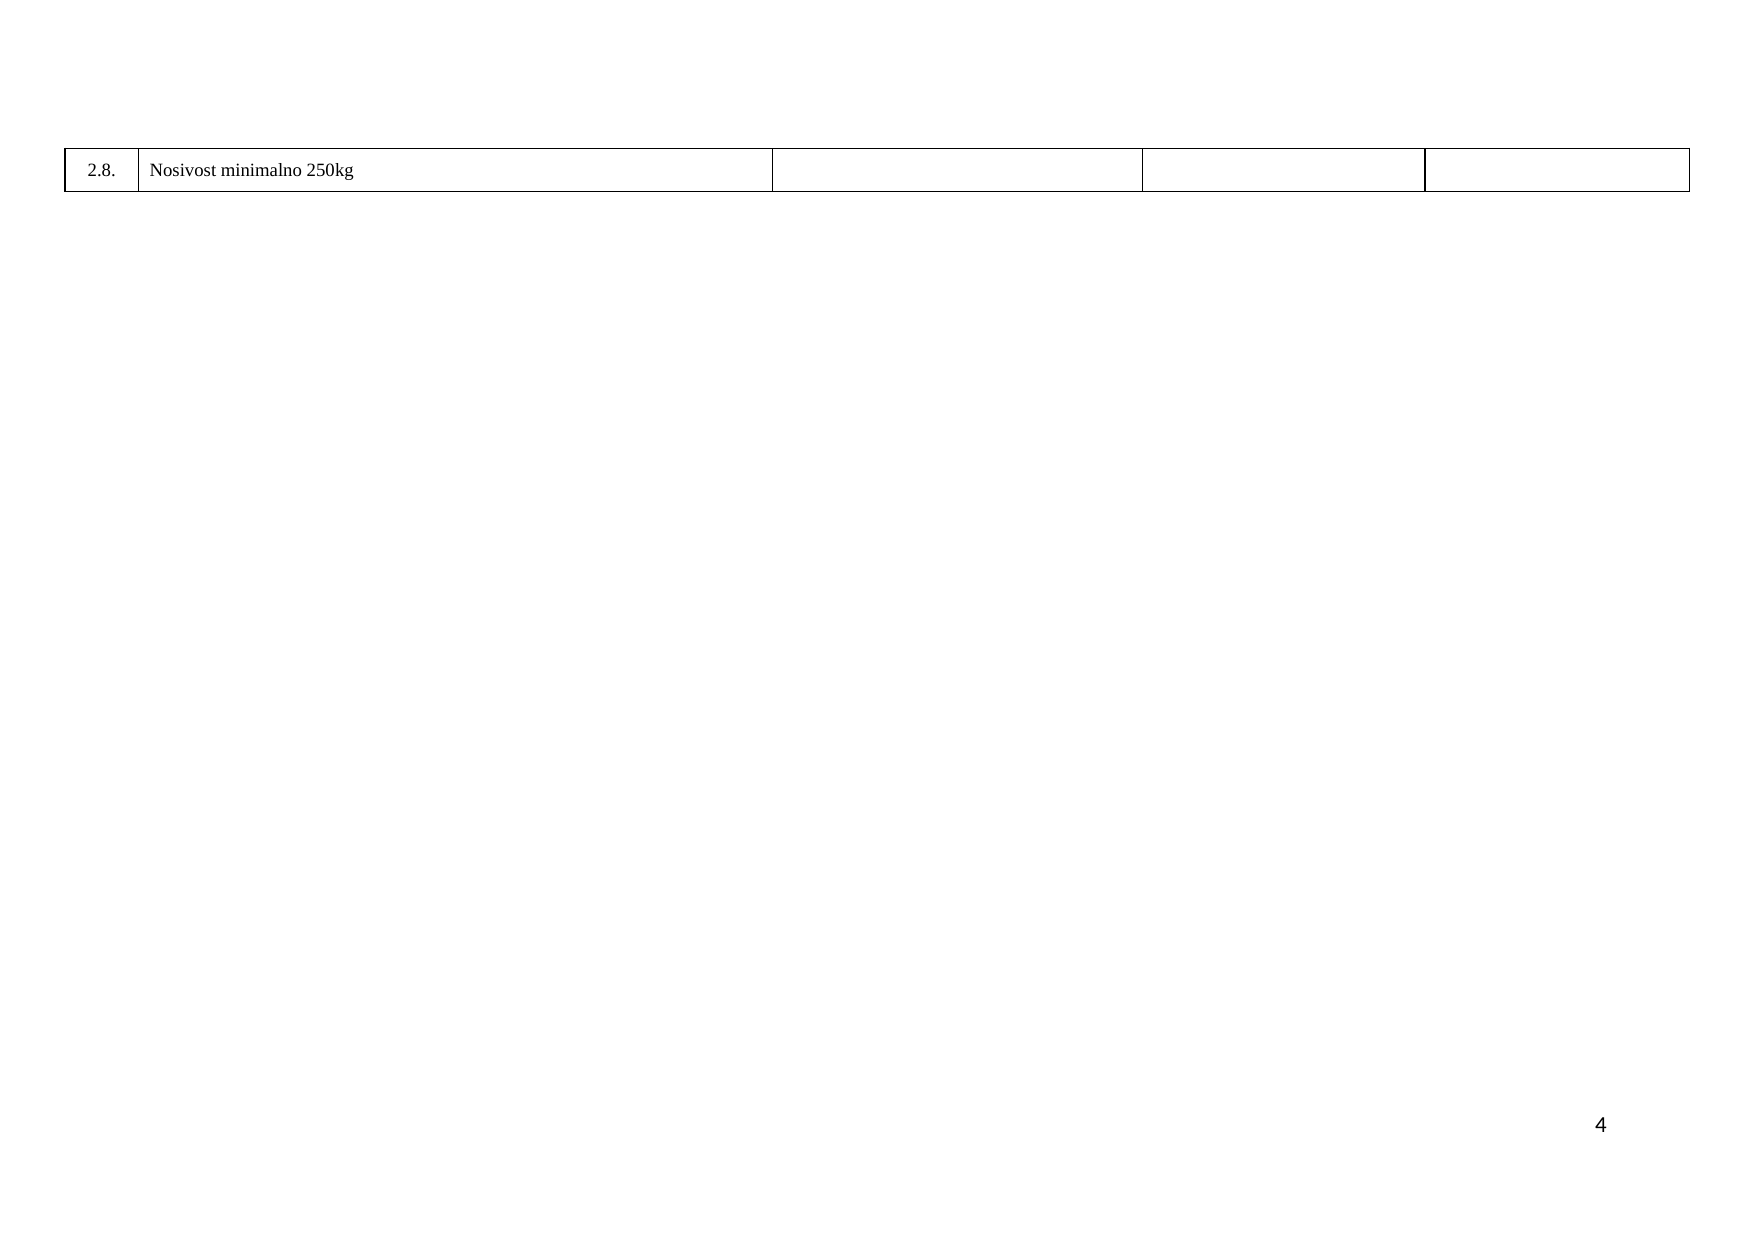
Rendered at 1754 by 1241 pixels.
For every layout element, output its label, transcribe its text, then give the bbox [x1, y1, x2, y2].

table_cell 2.8. [66, 149, 138, 191]
table_cell [773, 149, 1142, 191]
table_cell [1143, 149, 1424, 191]
table_cell [1426, 149, 1689, 191]
table_cell Nosivost minimalno 250kg [139, 149, 772, 191]
